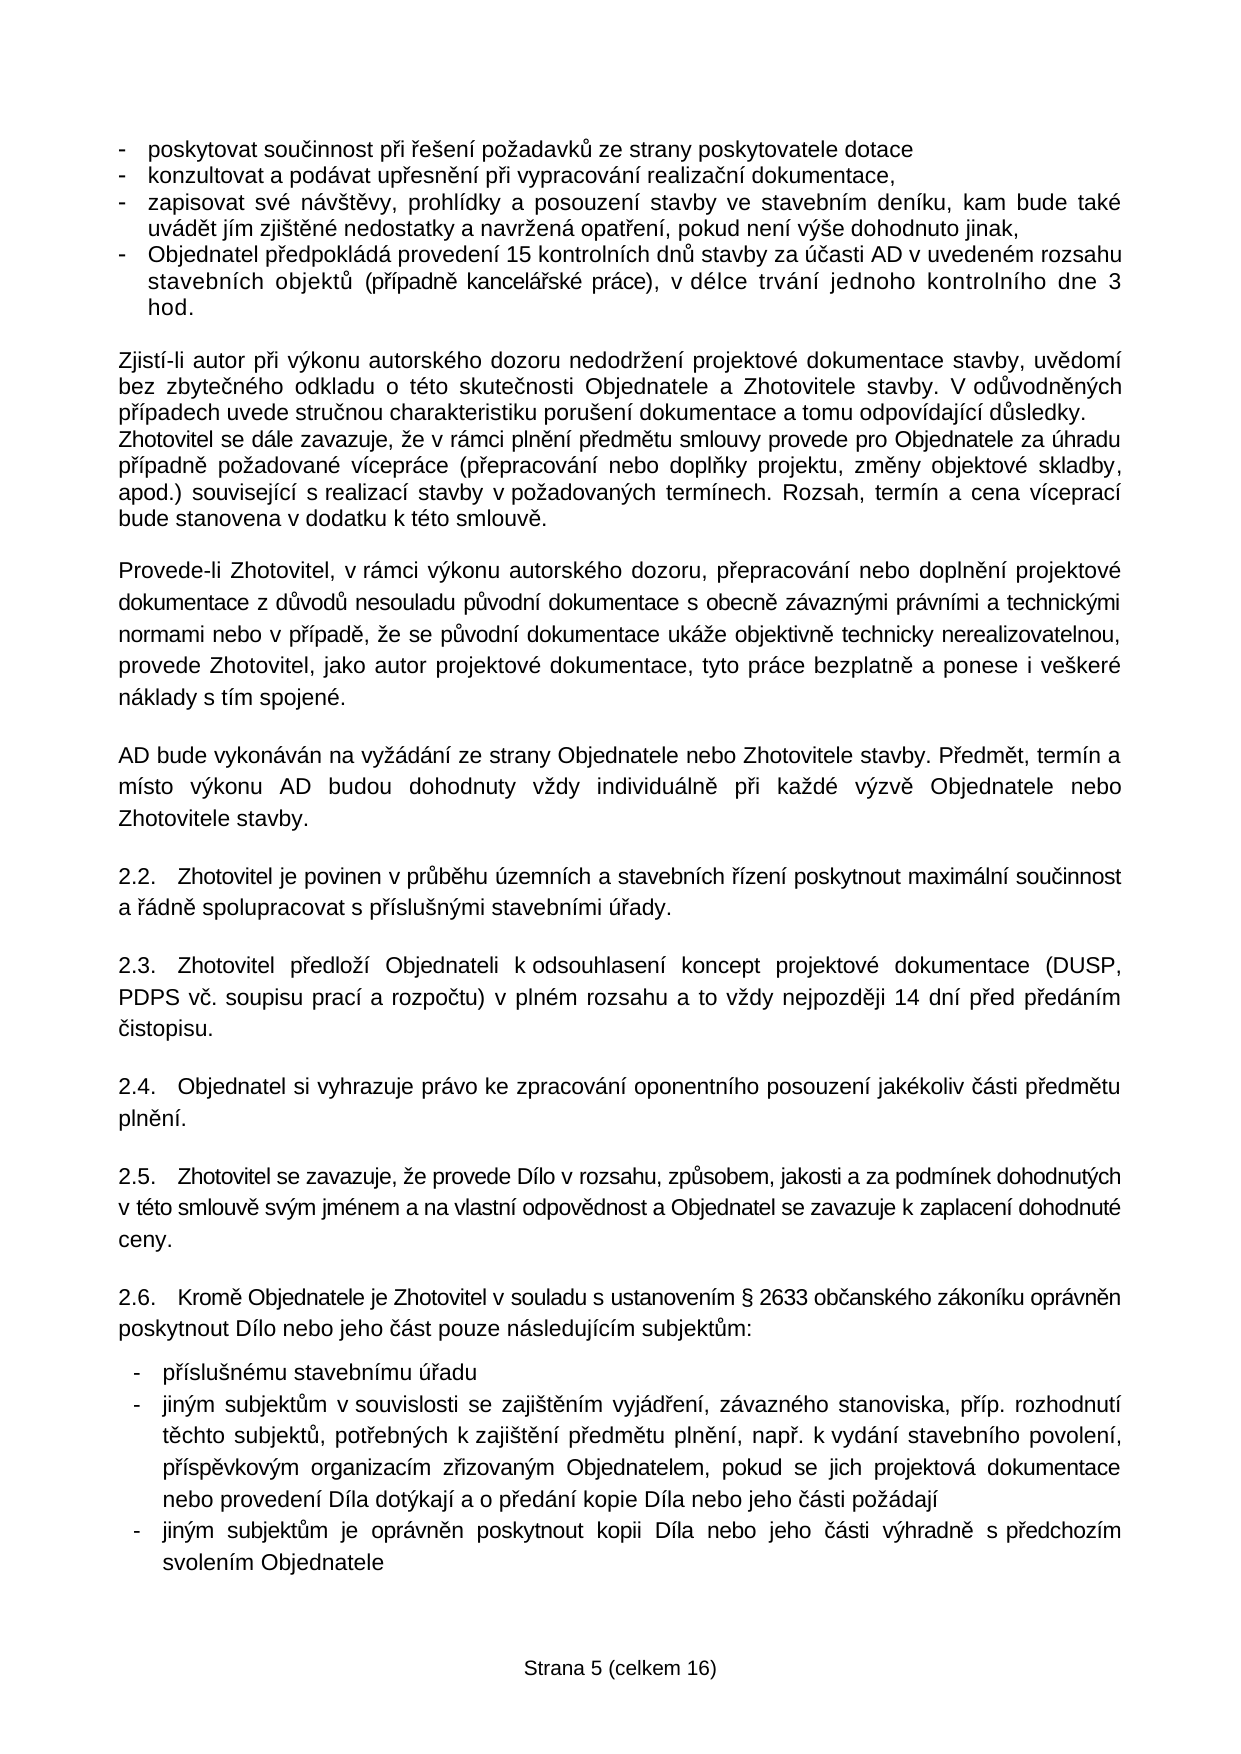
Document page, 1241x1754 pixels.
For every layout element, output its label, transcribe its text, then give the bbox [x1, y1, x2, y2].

list příslušnému stavebnímu úřadu [133, 1359, 1122, 1386]
list jiným subjektům je oprávněn poskytnout kopii Díla nebo jeho části výhradně s předchozím svolením Objednatele [133, 1517, 1122, 1575]
text AD bude vykonáván na vyžádání ze strany Objednatele nebo Zhotovitele stavby. Předmět, termín a místo výkonu AD budou dohodnuty vždy individuálně při každé výzvě Objednatele nebo Zhotovitele stavby. [118, 742, 1122, 831]
list Zhotovitel předloží Objednateli k odsouhlasení koncept projektové dokumentace (DUSP, PDPS vč. soupisu prací a rozpočtu) v plném rozsahu a to vždy nejpozději 14 dní před předáním čistopisu. [118, 952, 1122, 1042]
text Provede-li Zhotovitel, v rámci výkonu autorského dozoru, přepracování nebo doplnění projektové dokumentace z důvodů nesouladu původní dokumentace s obecně závaznými právními a technickými normami nebo v případě, že se původní dokumentace ukáže objektivně technicky nerealizovatelnou, provede Zhotovitel, jako autor projektové dokumentace, tyto práce bezplatně a ponese i veškeré náklady s tím spojené. [118, 557, 1122, 710]
list konzultovat a podávat upřesnění při vypracování realizační dokumentace, [118, 162, 1122, 188]
list Zhotovitel se zavazuje, že provede Dílo v rozsahu, způsobem, jakosti a za podmínek dohodnutých v této smlouvě svým jménem a na vlastní odpovědnost a Objednatel se zavazuje k zaplacení dohodnuté ceny. [118, 1163, 1122, 1252]
list Zhotovitel je povinen v průběhu územních a stavebních řízení poskytnout maximální součinnost a řádně spolupracovat s příslušnými stavebními úřady. [118, 863, 1122, 921]
list zapisovat své návštěvy, prohlídky a posouzení stavby ve stavebním deníku, kam bude také uvádět jím zjištěné nedostatky a navržená opatření, pokud není výše dohodnuto jinak, [118, 188, 1122, 241]
text Zhotovitel se dále zavazuje, že v rámci plnění předmětu smlouvy provede pro Objednatele za úhradu případně požadované vícepráce (přepracování nebo doplňky projektu, změny objektové skladby, apod.) související s realizací stavby v požadovaných termínech. Rozsah, termín a cena víceprací bude stanovena v dodatku k této smlouvě. [118, 426, 1122, 531]
list Kromě Objednatele je Zhotovitel v souladu s ustanovením § 2633 občanského zákoníku oprávněn poskytnout Dílo nebo jeho část pouze následujícím subjektům: [118, 1284, 1122, 1342]
text Zjistí-li autor při výkonu autorského dozoru nedodržení projektové dokumentace stavby, uvědomí bez zbytečného odkladu o této skutečnosti Objednatele a Zhotovitele stavby. V odůvodněných případech uvede stručnou charakteristiku porušení dokumentace a tomu odpovídající důsledky. [118, 347, 1122, 426]
list jiným subjektům v souvislosti se zajištěním vyjádření, závazného stanoviska, příp. rozhodnutí těchto subjektů, potřebných k zajištění předmětu plnění, např. k vydání stavebního povolení, příspěvkovým organizacím zřizovaným Objednatelem, pokud se jich projektová dokumentace nebo provedení Díla dotýkají a o předání kopie Díla nebo jeho části požádají [133, 1391, 1122, 1512]
list Objednatel si vyhrazuje právo ke zpracování oponentního posouzení jakékoliv části předmětu plnění. [118, 1073, 1122, 1131]
list Objednatel předpokládá provedení 15 kontrolních dnů stavby za účasti AD v uvedeném rozsahu stavebních objektů (případně kancelářské práce), v délce trvání jednoho kontrolního dne 3 hod. [118, 241, 1122, 320]
list poskytovat součinnost při řešení požadavků ze strany poskytovatele dotace [118, 136, 1122, 162]
